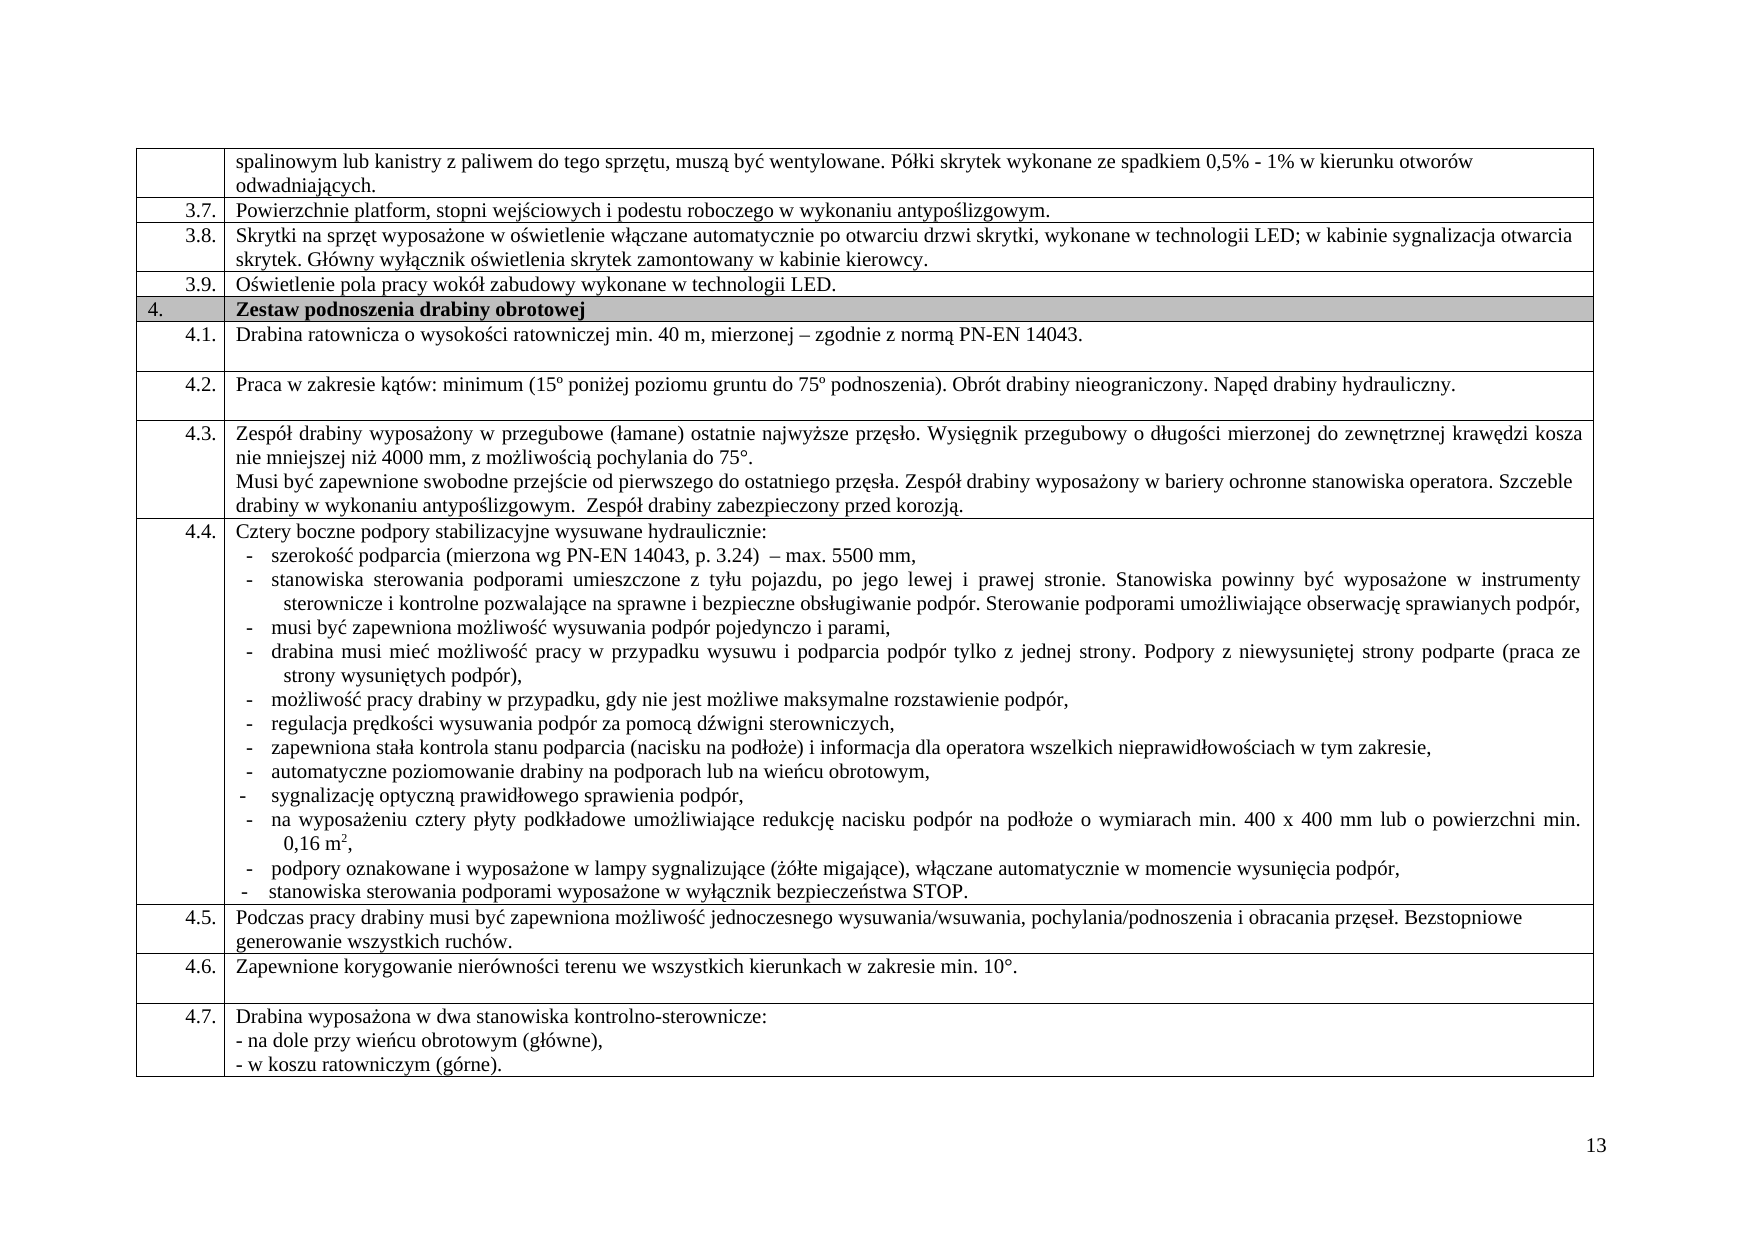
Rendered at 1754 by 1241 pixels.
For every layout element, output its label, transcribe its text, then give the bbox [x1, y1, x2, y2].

table_cell Drabina wyposażona w dwa stanowiska kontrolno-sterownicze: - na dole przy wieńcu obrotowym (główne), - w koszu ratowniczym (górne). [225, 1004, 1593, 1076]
table_cell Zespół drabiny wyposażony w przegubowe (łamane) ostatnie najwyższe przęsło. Wysięgnik przegubowy o długości mierzonej do zewnętrznej krawędzi kosza nie mniejszej niż 4000 mm, z możliwością pochylania do 75°. Musi być zapewnione swobodne przejście od pierwszego do ostatniego przęsła. Zespół drabiny wyposażony w bariery ochronne stanowiska operatora. Szczeble drabiny w wykonaniu antypoślizgowym. Zespół drabiny zabezpieczony przed korozją. [225, 421, 1593, 517]
table_cell [137, 954, 224, 1002]
table_cell [137, 322, 224, 371]
table_cell Cztery boczne podpory stabilizacyjne wysuwane hydraulicznie: szerokość podparcia (mierzona wg PN-EN 14043, p. 3.24) – max. 5500 mm, stanowiska sterowania podporami umieszczone z tyłu pojazdu, po jego lewej i prawej stronie. Stanowiska powinny być wyposażone w instrumenty sterownicze i kontrolne pozwalające na sprawne i bezpieczne obsługiwanie podpór. Sterowanie podporami umożliwiające obserwację sprawianych podpór, musi być zapewniona możliwość wysuwania podpór pojedynczo i parami, drabina musi mieć możliwość pracy w przypadku wysuwu i podparcia podpór tylko z jednej strony. Podpory z niewysuniętej strony podparte (praca ze strony wysuniętych podpór), możliwość pracy drabiny w przypadku, gdy nie jest możliwe maksymalne rozstawienie podpór, regulacja prędkości wysuwania podpór za pomocą dźwigni sterowniczych, zapewniona stała kontrola stanu podparcia (nacisku na podłoże) i informacja dla operatora wszelkich nieprawidłowościach w tym zakresie, automatyczne poziomowanie drabiny na podporach lub na wieńcu obrotowym, sygnalizację optyczną prawidłowego sprawienia podpór, na wyposażeniu cztery płyty podkładowe umożliwiające redukcję nacisku podpór na podłoże o wymiarach min. 400 x 400 mm lub o powierzchni min. 0,16 m2, podpory oznakowane i wyposażone w lampy sygnalizujące (żółte migające), włączane automatycznie w momencie wysunięcia podpór, - stanowiska sterowania podporami wyposażone w wyłącznik bezpieczeństwa STOP. [225, 519, 1593, 903]
table_cell [137, 519, 224, 903]
table_cell [137, 1004, 224, 1076]
table_cell Drabina ratownicza o wysokości ratowniczej min. 40 m, mierzonej – zgodnie z normą PN-EN 14043. [225, 322, 1593, 371]
table_cell Skrytki na sprzęt wyposażone w oświetlenie włączane automatycznie po otwarciu drzwi skrytki, wykonane w technologii LED; w kabinie sygnalizacja otwarcia skrytek. Główny wyłącznik oświetlenia skrytek zamontowany w kabinie kierowcy. [225, 223, 1593, 271]
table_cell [225, 149, 1593, 197]
table_cell Praca w zakresie kątów: minimum (15º poniżej poziomu gruntu do 75º podnoszenia). Obrót drabiny nieograniczony. Napęd drabiny hydrauliczny. [225, 372, 1593, 420]
table_cell Oświetlenie pola pracy wokół zabudowy wykonane w technologii LED. [225, 272, 1593, 296]
table_cell [137, 372, 224, 420]
table_cell [137, 149, 224, 197]
table_cell Podczas pracy drabiny musi być zapewniona możliwość jednoczesnego wysuwania/wsuwania, pochylania/podnoszenia i obracania przęseł. Bezstopniowe generowanie wszystkich ruchów. [225, 905, 1593, 953]
table_cell [137, 905, 224, 953]
table_cell [137, 223, 224, 271]
table_cell [137, 272, 224, 296]
table_cell [137, 198, 224, 222]
table_cell Zapewnione korygowanie nierówności terenu we wszystkich kierunkach w zakresie min. 10°. [225, 954, 1593, 1002]
table_cell [137, 297, 224, 321]
table_cell [137, 421, 224, 517]
table_cell Powierzchnie platform, stopni wejściowych i podestu roboczego w wykonaniu antypoślizgowym. [225, 198, 1593, 222]
table_cell Zestaw podnoszenia drabiny obrotowej [225, 297, 1593, 321]
